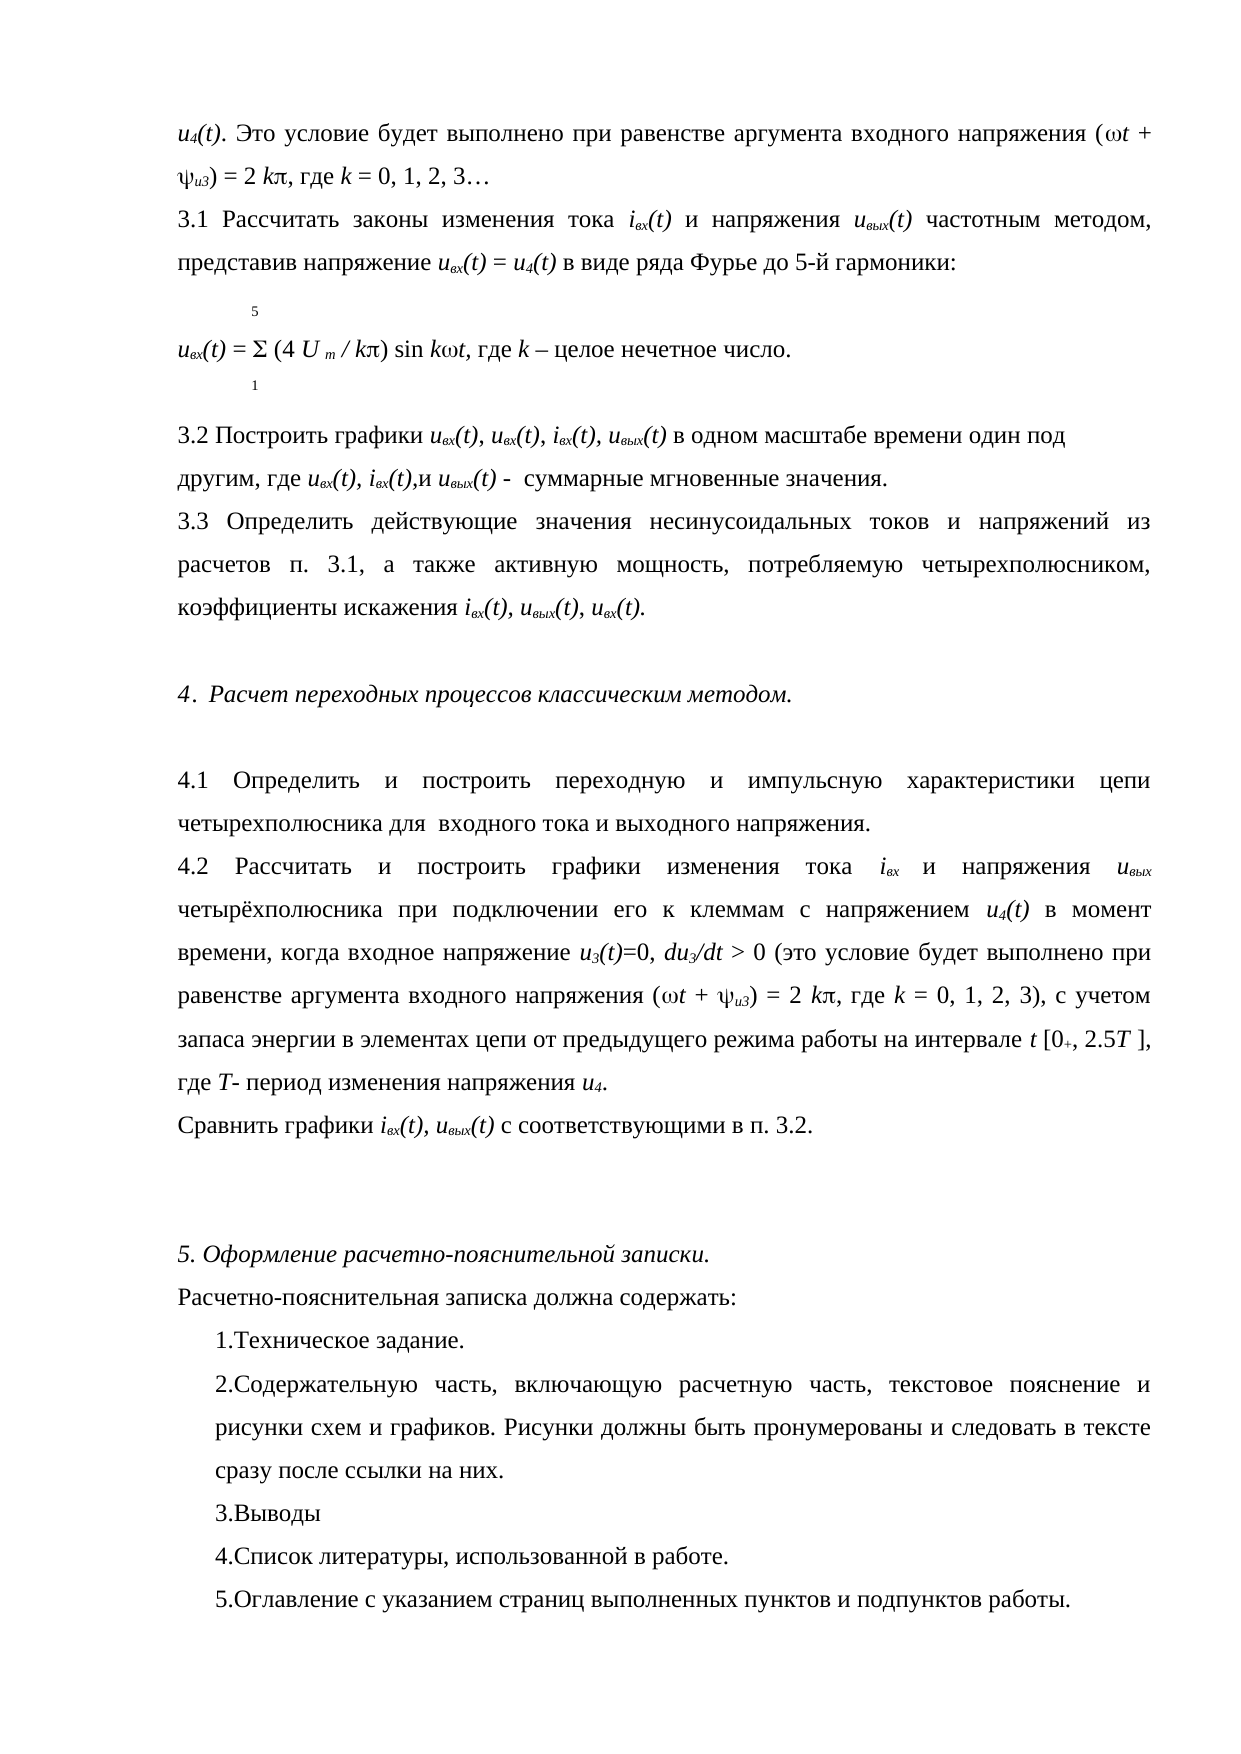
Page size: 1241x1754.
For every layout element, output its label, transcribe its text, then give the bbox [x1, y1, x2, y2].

text 2.Содержательную часть, включающую расчетную часть, текстовое пояснение и рисунки схем и графиков. Рисунки должны быть пронумерованы и следовать в тексте сразу после ссылки на них. [215, 1369, 1152, 1484]
text 3.3 Определить действующие значения несинусоидальных токов и напряжений из расчетов п. 3.1, а также активную мощность, потребляемую четырехполюсником, коэффициенты искажения iвх(t), uвых(t), uвх(t). [177, 506, 1152, 621]
text 5.Оглавление с указанием страниц выполненных пунктов и подпунктов работы. [215, 1584, 1152, 1613]
text 3.1 Рассчитать законы изменения тока iвх(t) и напряжения uвых(t) частотным методом, представив напряжение uвх(t) = u4(t) в виде ряда Фурье до 5-й гармоники: [177, 204, 1152, 276]
text Сравнить графики iвх(t), uвых(t) с соответствующими в п. 3.2. [177, 1110, 1152, 1139]
text 1.Техническое задание. [177, 1326, 1152, 1354]
text 4.Список литературы, использованной в работе. [215, 1541, 1152, 1570]
text другим, где uвх(t), iвх(t),и uвых(t) - суммарные мгновенные значения. [177, 463, 1152, 492]
text 4. Расчет переходных процессов классическим методом. [177, 679, 1152, 707]
text 3.2 Построить графики uвх(t), uвх(t), iвх(t), uвых(t) в одном масштабе времени один под [177, 420, 1152, 449]
text 4.1 Определить и построить переходную и импульсную характеристики цепи четырехполюсника для входного тока и выходного напряжения. [177, 765, 1152, 837]
text 5 [177, 291, 1152, 319]
text uвх(t) = (4 U m / k) sin kt, где k – целое нечетное число. [177, 334, 1152, 362]
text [177, 118, 1152, 190]
text 1 [177, 377, 1152, 406]
text 4.2 Рассчитать и построить графики изменения тока iвх и напряжения uвых четырёхполюсника при подключении его к клеммам с напряжением u4(t) в момент времени, когда входное напряжение u3(t)=0, du3/dt > 0 (это условие будет выполнено при равенстве аргумента входного напряжения (t + u3) = 2 k, где k = 0, 1, 2, 3), с учетом запаса энергии в элементах цепи от предыдущего режима работы на интервале t [0+, 2.5T ], где T- период изменения напряжения u4. [177, 851, 1152, 1096]
text 5. Оформление расчетно-пояснительной записки. [177, 1239, 1152, 1268]
text Расчетно-пояснительная записка должна содержать: [177, 1282, 1152, 1311]
text 3.Выводы [215, 1498, 1152, 1527]
